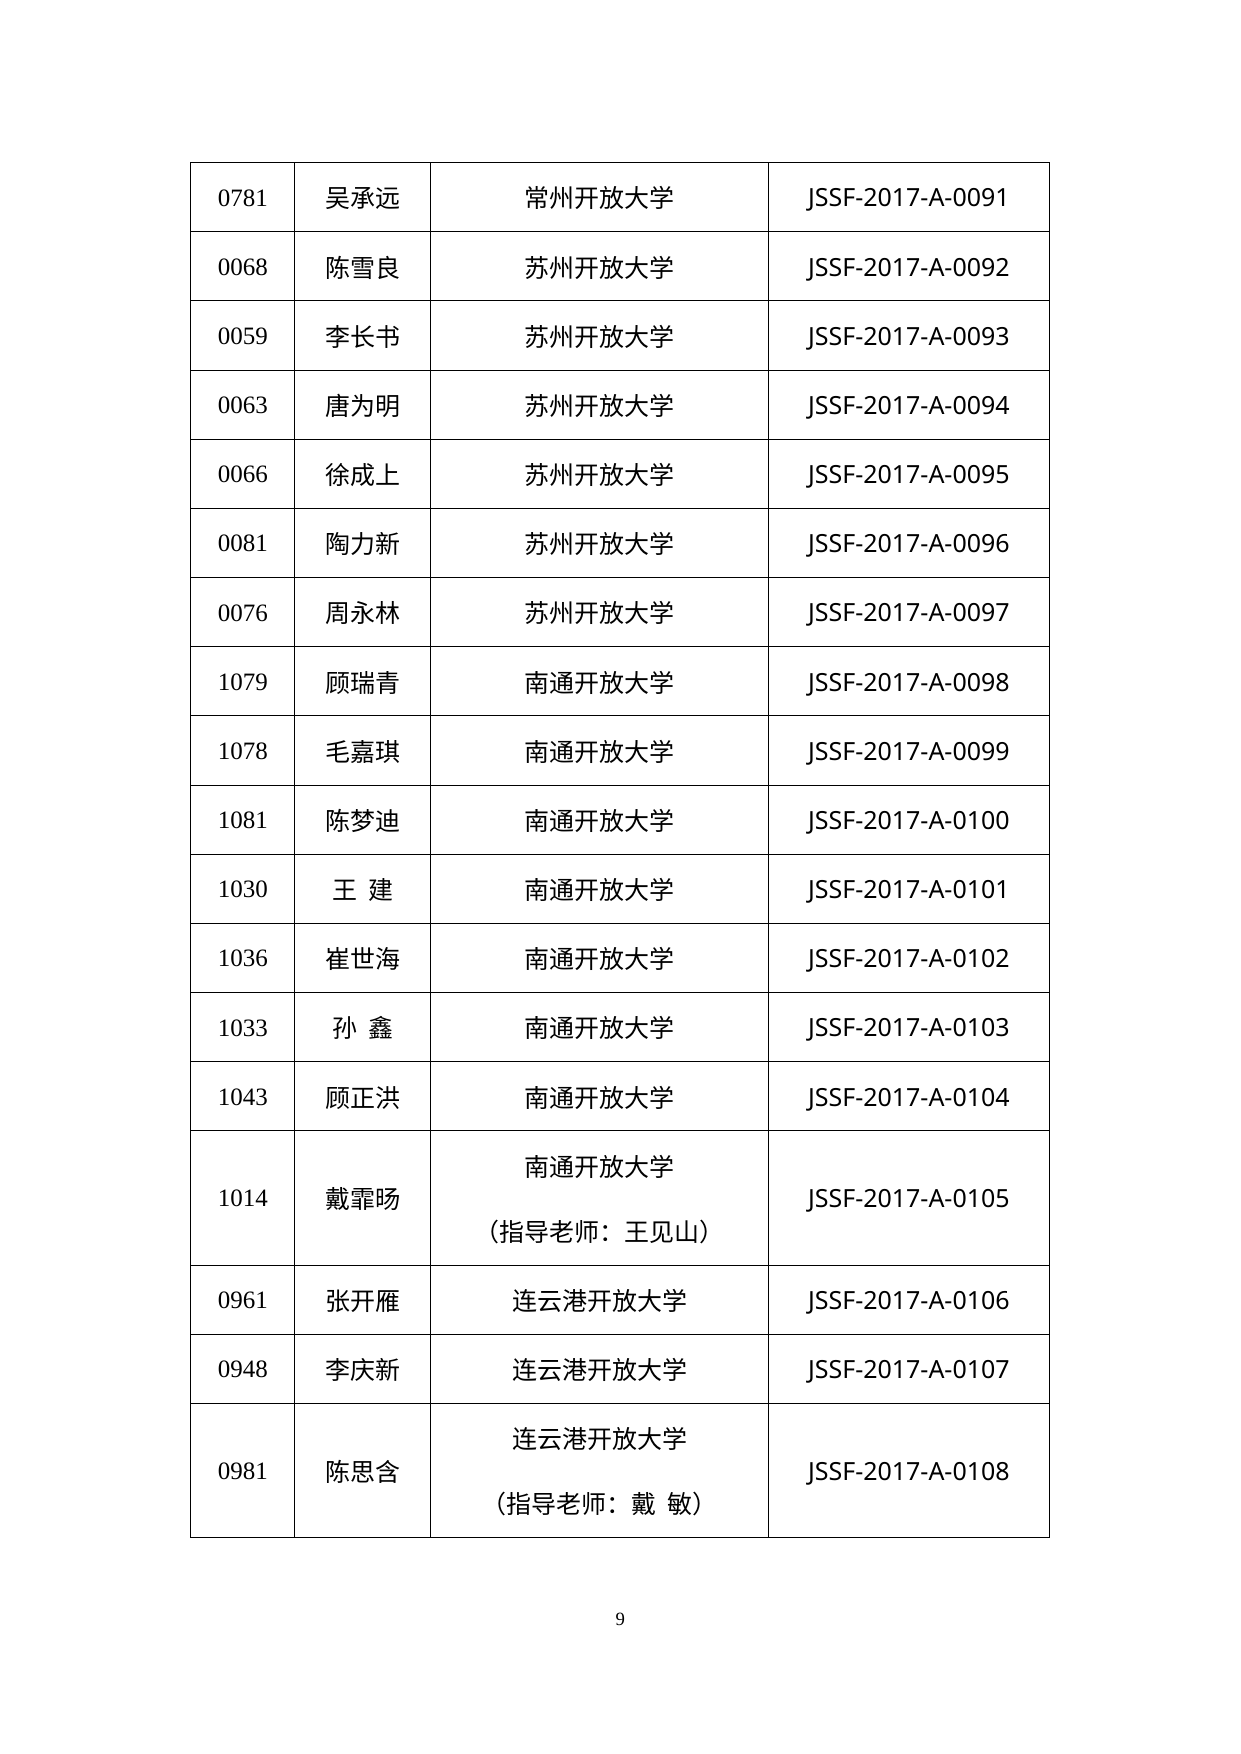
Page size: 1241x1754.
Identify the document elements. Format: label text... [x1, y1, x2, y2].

table_cell 0081 [191, 509, 294, 577]
table_cell 顾瑞青 [295, 647, 430, 715]
table_cell JSSF-2017-A-0102 [769, 924, 1049, 992]
table_cell JSSF-2017-A-0097 [769, 578, 1049, 646]
table_cell 1078 [191, 716, 294, 784]
table_cell 崔世海 [295, 924, 430, 992]
table_cell 南通开放大学 [431, 855, 768, 923]
table_cell JSSF-2017-A-0100 [769, 786, 1049, 854]
table_cell 0063 [191, 371, 294, 439]
table_cell 连云港开放大学 [431, 1335, 768, 1403]
table_cell 苏州开放大学 [431, 578, 768, 646]
table_cell JSSF-2017-A-0096 [769, 509, 1049, 577]
table_cell JSSF-2017-A-0103 [769, 993, 1049, 1061]
table_cell JSSF-2017-A-0099 [769, 716, 1049, 784]
table_cell 苏州开放大学 [431, 509, 768, 577]
table_cell 陈思含 [295, 1404, 430, 1537]
table_cell 孙 鑫 [295, 993, 430, 1061]
table_cell 苏州开放大学 [431, 440, 768, 508]
table_cell 1014 [191, 1131, 294, 1264]
table_cell 1036 [191, 924, 294, 992]
table_cell JSSF-2017-A-0108 [769, 1404, 1049, 1537]
table_cell 0781 [191, 163, 294, 231]
table_cell 李庆新 [295, 1335, 430, 1403]
table_cell 张开雁 [295, 1266, 430, 1334]
table_cell 连云港开放大学 [431, 1266, 768, 1334]
table_cell 吴承远 [295, 163, 430, 231]
table_cell 唐为明 [295, 371, 430, 439]
table_cell 南通开放大学 [431, 716, 768, 784]
table_cell 陶力新 [295, 509, 430, 577]
table_cell 0059 [191, 301, 294, 369]
table_cell JSSF-2017-A-0092 [769, 232, 1049, 300]
table_cell 南通开放大学 [431, 786, 768, 854]
table_cell 陈梦迪 [295, 786, 430, 854]
table_cell 0068 [191, 232, 294, 300]
table_cell 1079 [191, 647, 294, 715]
table_cell 0066 [191, 440, 294, 508]
table_cell 周永林 [295, 578, 430, 646]
table_cell JSSF-2017-A-0093 [769, 301, 1049, 369]
table_cell JSSF-2017-A-0107 [769, 1335, 1049, 1403]
table_cell JSSF-2017-A-0091 [769, 163, 1049, 231]
table_cell 苏州开放大学 [431, 371, 768, 439]
table_cell JSSF-2017-A-0098 [769, 647, 1049, 715]
table_cell 1043 [191, 1062, 294, 1130]
table_cell 戴霏旸 [295, 1131, 430, 1264]
table_cell 南通开放大学 [431, 1062, 768, 1130]
table_cell 南通开放大学 [431, 647, 768, 715]
table_cell 0948 [191, 1335, 294, 1403]
table_cell 顾正洪 [295, 1062, 430, 1130]
table_cell 连云港开放大学 （指导老师：戴 敏） [431, 1404, 768, 1537]
table_cell 0076 [191, 578, 294, 646]
table_cell 0961 [191, 1266, 294, 1334]
table_cell 李长书 [295, 301, 430, 369]
table_cell 徐成上 [295, 440, 430, 508]
table_cell 1033 [191, 993, 294, 1061]
table_cell JSSF-2017-A-0095 [769, 440, 1049, 508]
table_cell 毛嘉琪 [295, 716, 430, 784]
table_cell 南通开放大学 [431, 993, 768, 1061]
table_cell JSSF-2017-A-0106 [769, 1266, 1049, 1334]
table_cell 王 建 [295, 855, 430, 923]
table_cell 苏州开放大学 [431, 301, 768, 369]
table_cell 南通开放大学 [431, 924, 768, 992]
table_cell 陈雪良 [295, 232, 430, 300]
table_cell 1081 [191, 786, 294, 854]
table_cell JSSF-2017-A-0104 [769, 1062, 1049, 1130]
table_cell 苏州开放大学 [431, 232, 768, 300]
table_cell JSSF-2017-A-0101 [769, 855, 1049, 923]
table_cell JSSF-2017-A-0105 [769, 1131, 1049, 1264]
table_cell 南通开放大学 （指导老师：王见山） [431, 1131, 768, 1264]
table_cell 常州开放大学 [431, 163, 768, 231]
table_cell 1030 [191, 855, 294, 923]
table_cell JSSF-2017-A-0094 [769, 371, 1049, 439]
table_cell 0981 [191, 1404, 294, 1537]
